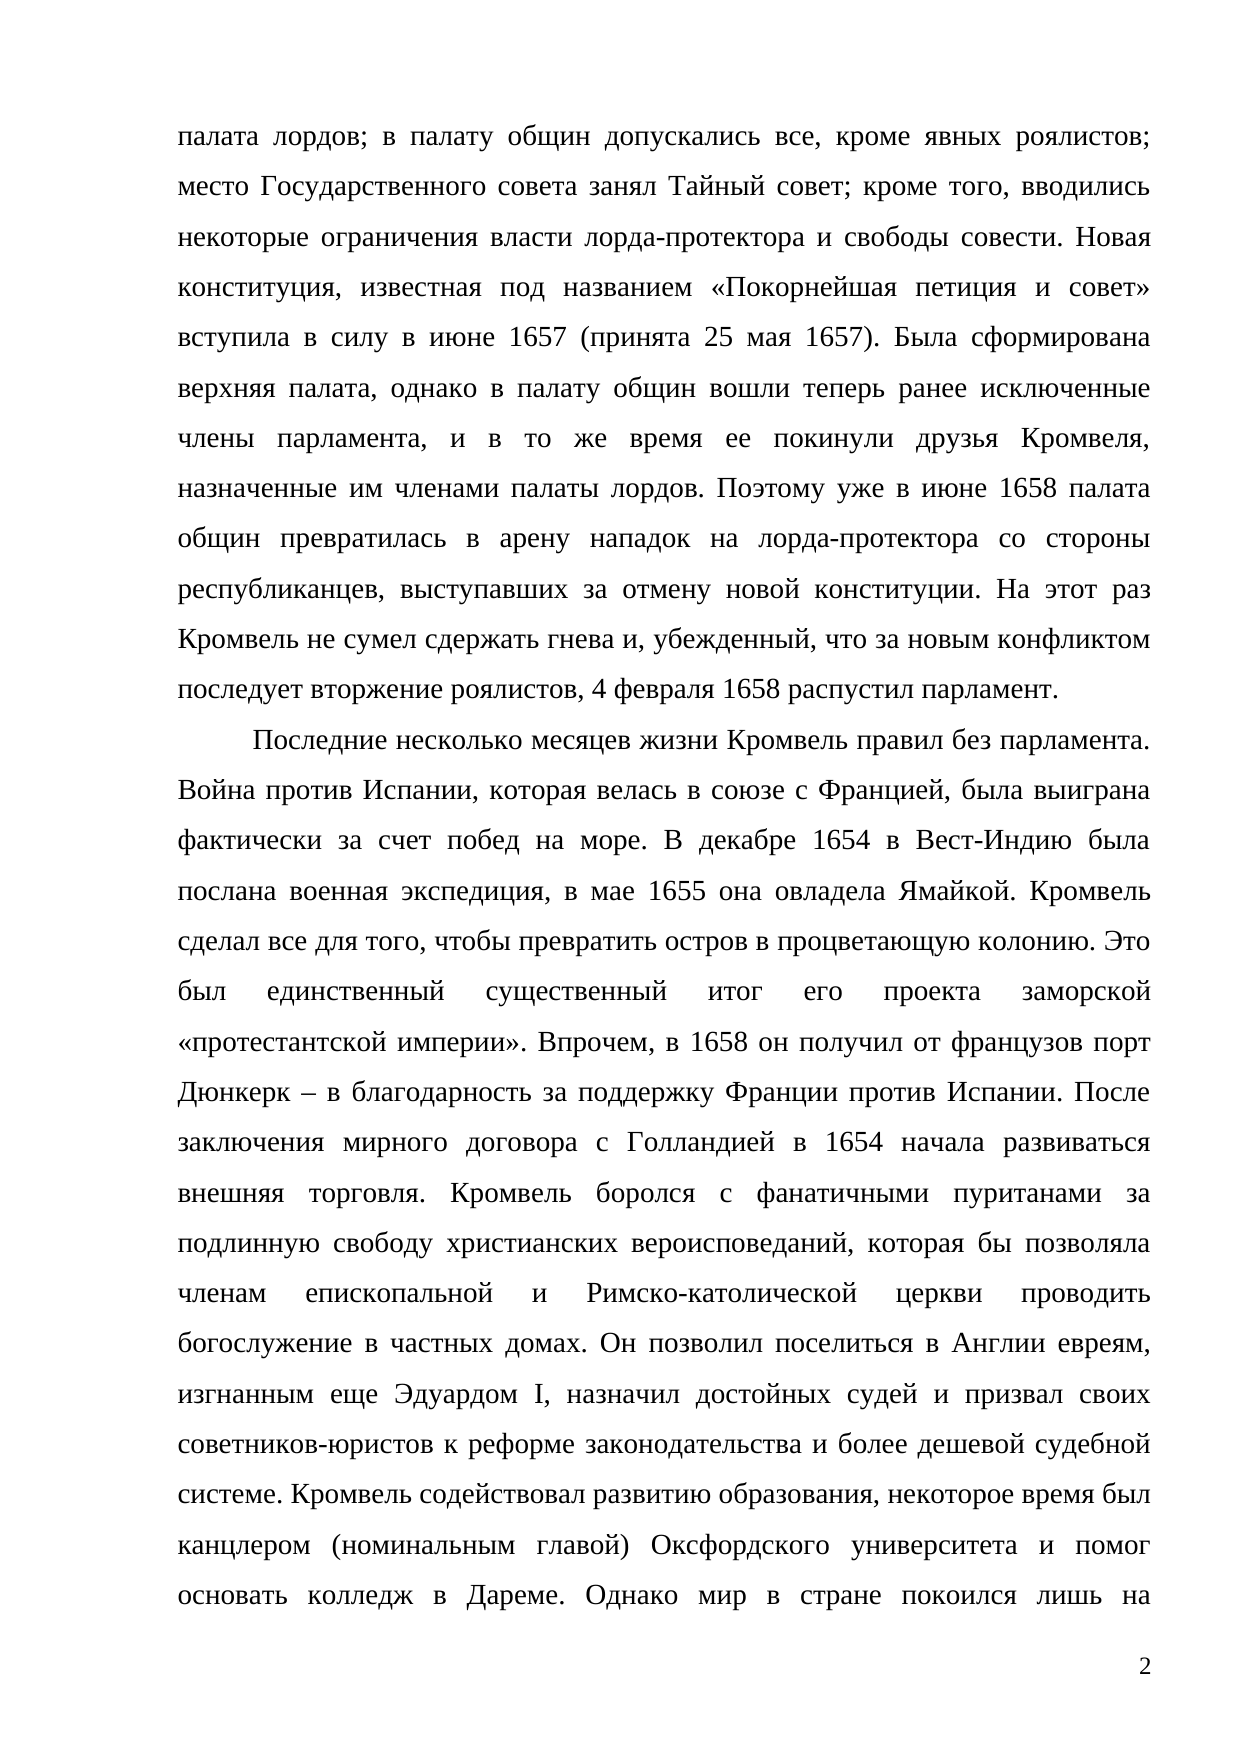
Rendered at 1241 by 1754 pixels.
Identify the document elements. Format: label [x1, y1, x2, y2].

text [177, 118, 1152, 705]
text [177, 722, 1152, 1611]
